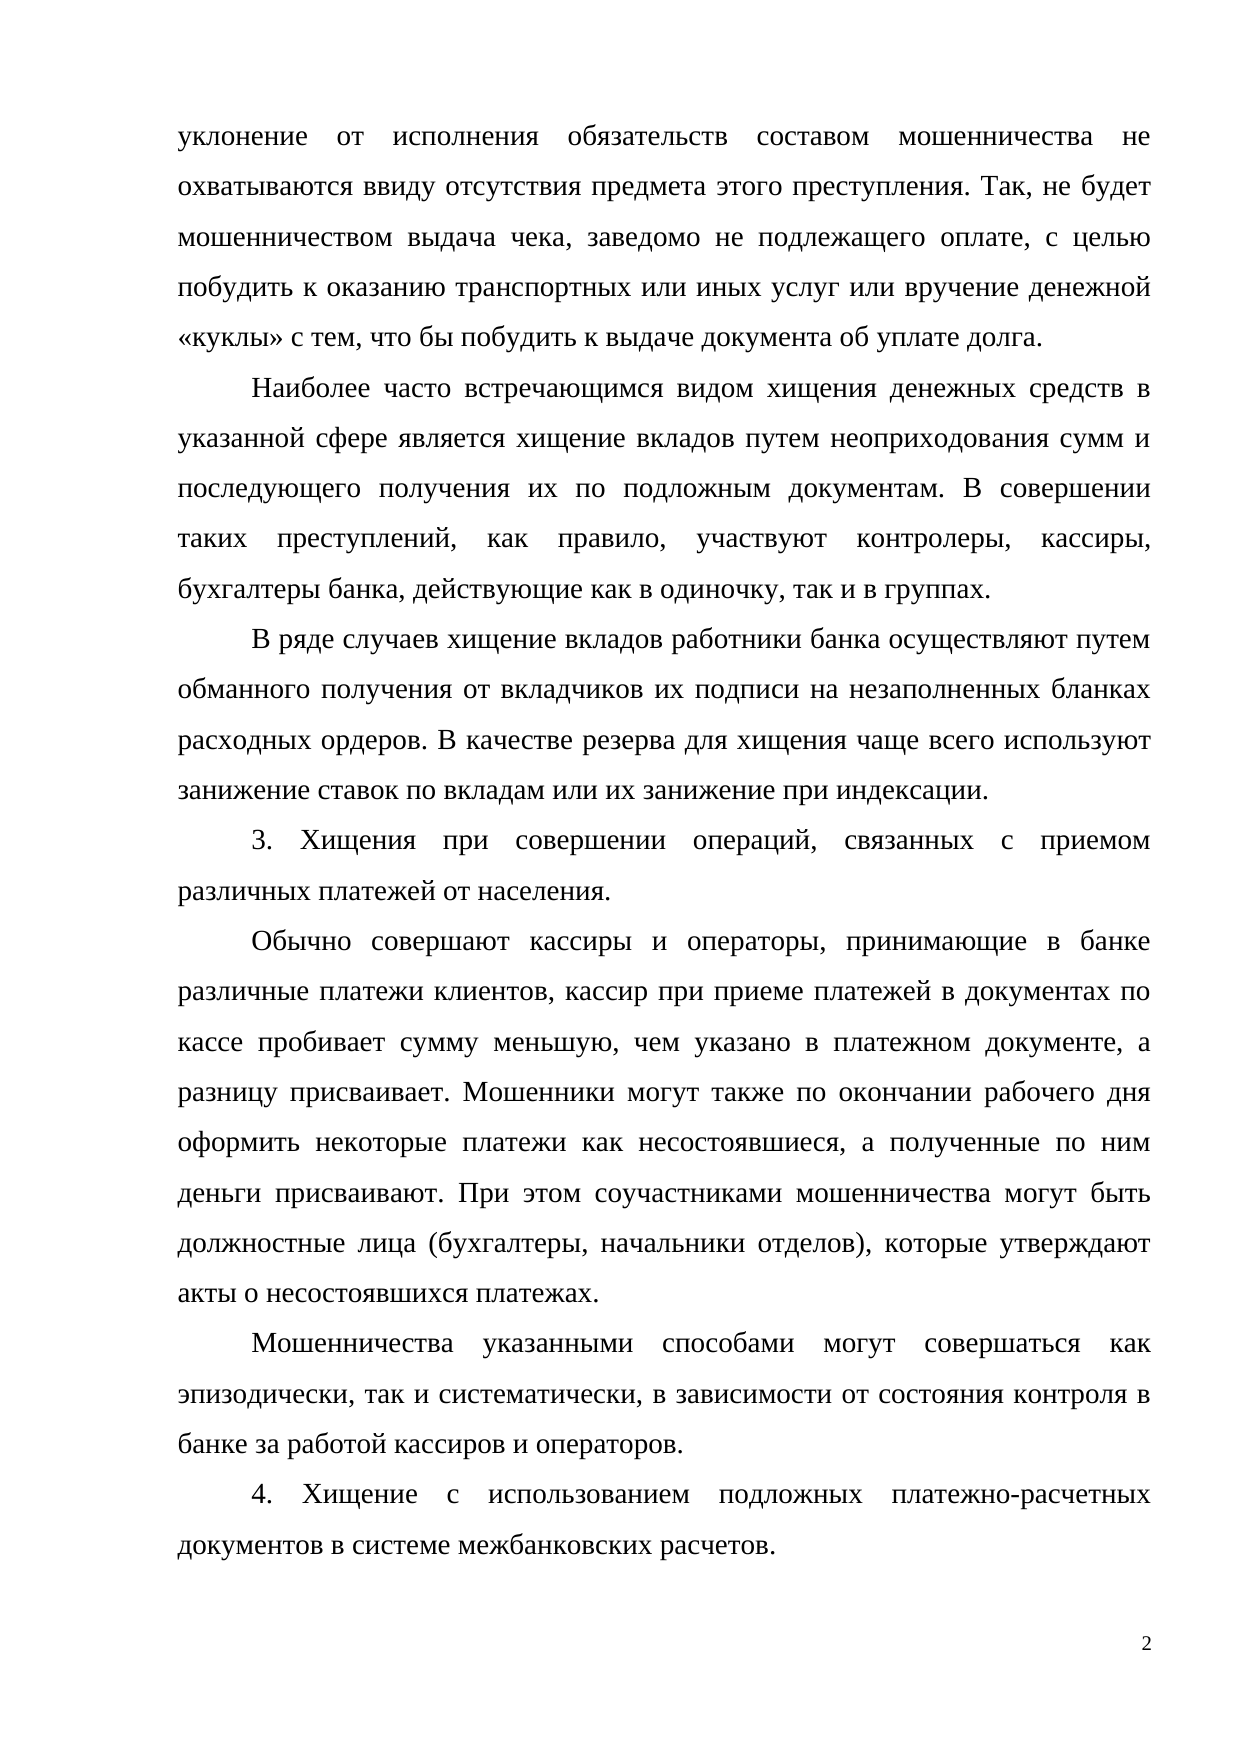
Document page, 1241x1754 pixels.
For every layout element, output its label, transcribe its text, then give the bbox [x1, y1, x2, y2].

text Наиболее часто встречающимся видом хищения денежных средств в указанной сфере является хищение вкладов путем неоприходования сумм и последующего получения их по подложным документам. В совершении таких преступлений, как правило, участвуют контролеры, кассиры, бухгалтеры банка, действующие как в одиночку, так и в группах. [177, 370, 1152, 604]
text Мошенничества указанными способами могут совершаться как эпизодически, так и систематически, в зависимости от состояния контроля в банке за работой кассиров и операторов. [177, 1326, 1152, 1460]
text Обычно совершают кассиры и операторы, принимающие в банке различные платежи клиентов, кассир при приеме платежей в документах по кассе пробивает сумму меньшую, чем указано в платежном документе, а разницу присваивает. Мошенники могут также по окончании рабочего дня оформить некоторые платежи как несостоявшиеся, а полученные по ним деньги присваивают. При этом соучастниками мошенничества могут быть должностные лица (бухгалтеры, начальники отделов), которые утверждают акты о несостоявшихся платежах. [177, 923, 1152, 1309]
text 4. Хищение с использованием подложных платежно-расчетных документов в системе межбанковских расчетов. [177, 1477, 1152, 1560]
text 3. Хищения при совершении операций, связанных с приемом различных платежей от населения. [177, 822, 1152, 906]
text В ряде случаев хищение вкладов работники банка осуществляют путем обманного получения от вкладчиков их подписи на незаполненных бланках расходных ордеров. В качестве резерва для хищения чаще всего используют занижение ставок по вкладам или их занижение при индексации. [177, 621, 1152, 806]
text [177, 118, 1152, 353]
